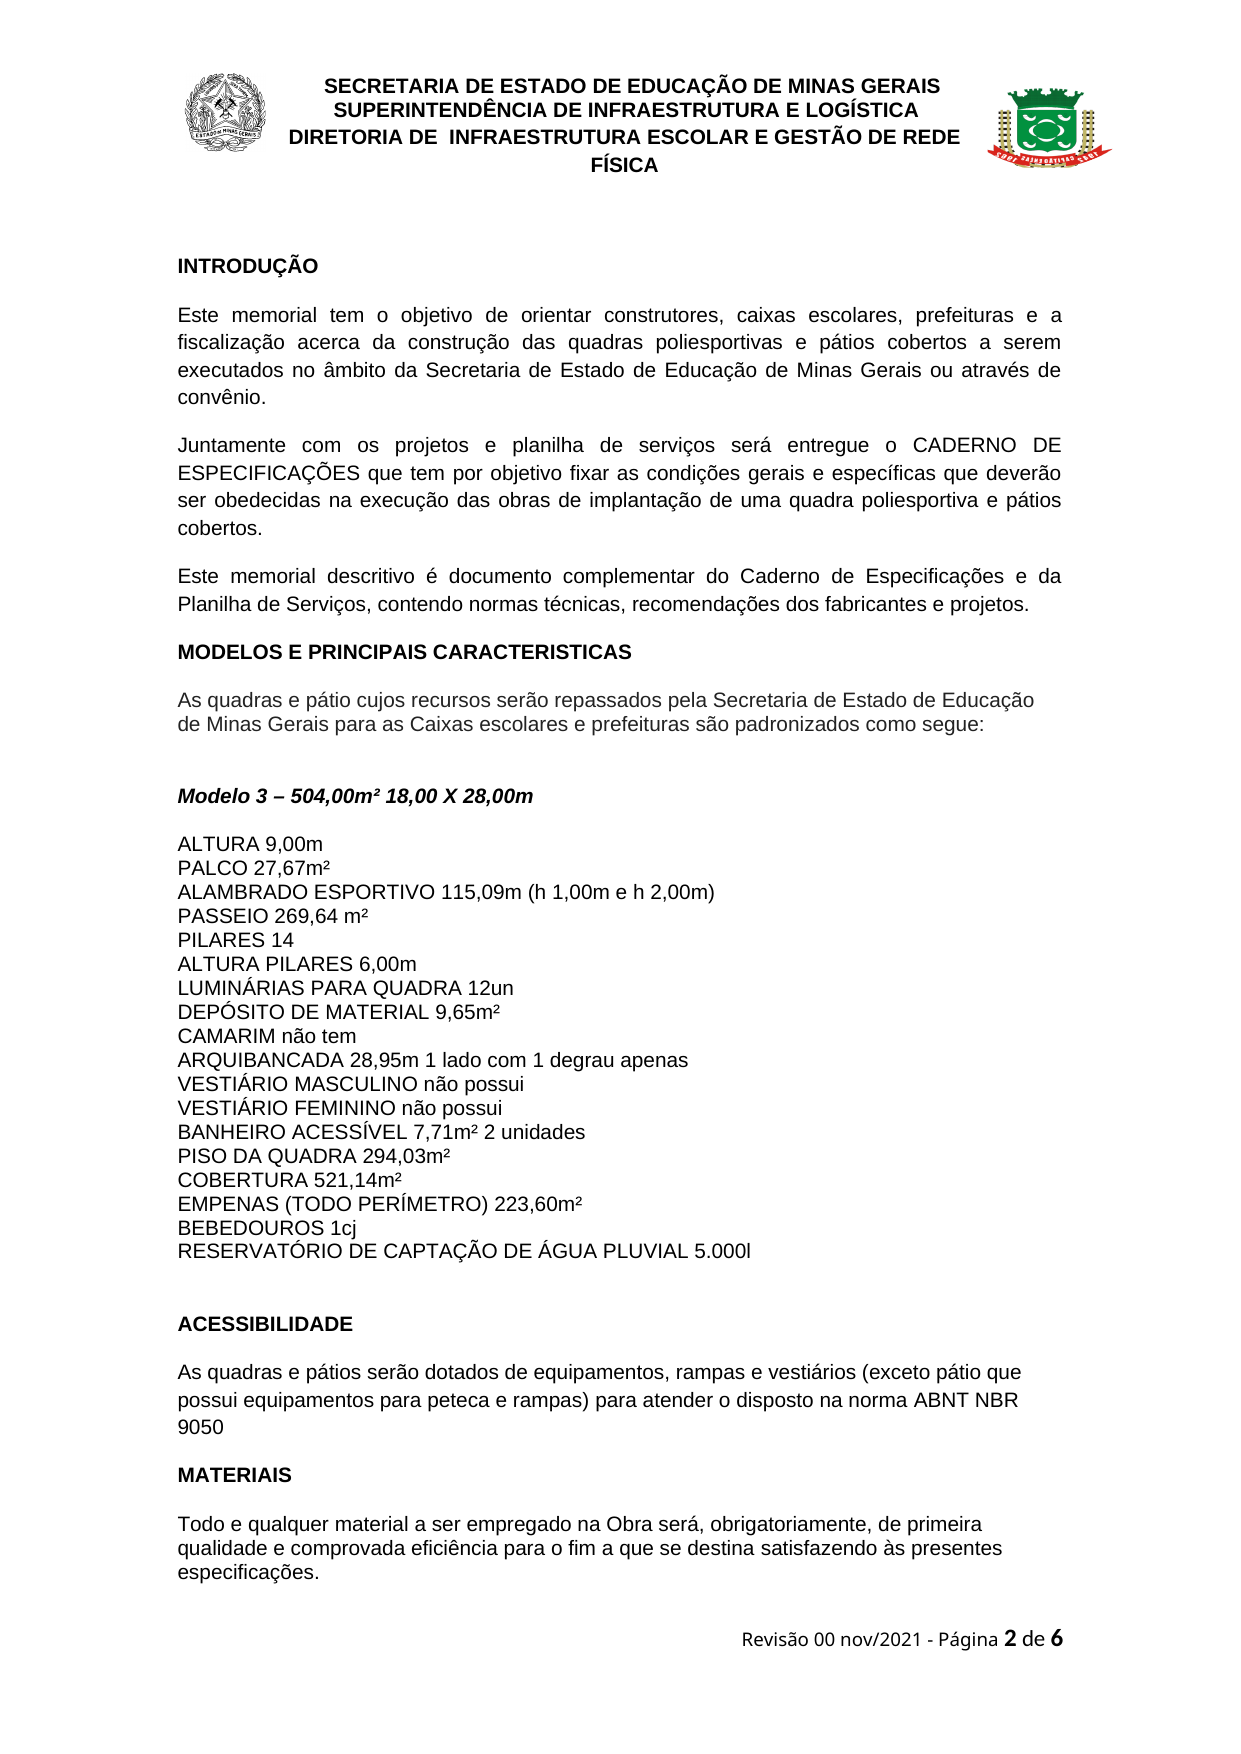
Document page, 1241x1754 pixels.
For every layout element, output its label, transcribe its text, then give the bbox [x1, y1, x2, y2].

text EMPENAS (TODO PERÍMETRO) 223,60m² [177, 1191, 1063, 1215]
text INTRODUÇÃO [177, 254, 1063, 278]
text RESERVATÓRIO DE CAPTAÇÃO DE ÁGUA PLUVIAL 5.000l [177, 1239, 1063, 1263]
text VESTIÁRIO FEMININO não possui [177, 1096, 1063, 1119]
text Este memorial tem o objetivo de orientar construtores, caixas escolares, prefeituras e a fiscalização acerca da construção das quadras poliesportivas e pátios cobertos a serem executados no âmbito da Secretaria de Estado de Educação de Minas Gerais ou através de convênio. [177, 302, 1063, 409]
text ALTURA PILARES 6,00m [177, 952, 1063, 976]
text PALCO 27,67m² [177, 856, 1063, 880]
text ALTURA 9,00m [177, 832, 1063, 856]
text Modelo 3 – 504,00m² 18,00 X 28,00m [177, 784, 1063, 808]
text Este memorial descritivo é documento complementar do Caderno de Especificações e da Planilha de Serviços, contendo normas técnicas, recomendações dos fabricantes e projetos. [177, 564, 1063, 616]
text As quadras e pátios serão dotados de equipamentos, rampas e vestiários (exceto pátio que possui equipamentos para peteca e rampas) para atender o disposto na norma ABNT NBR 9050 [177, 1360, 1063, 1439]
text ALAMBRADO ESPORTIVO 115,09m (h 1,00m e h 2,00m) [177, 880, 1063, 904]
text PILARES 14 [177, 928, 1063, 952]
text ARQUIBANCADA 28,95m 1 lado com 1 degrau apenas [177, 1048, 1063, 1072]
text MATERIAIS [177, 1463, 1063, 1487]
text BEBEDOUROS 1cj [177, 1215, 1063, 1239]
text VESTIÁRIO MASCULINO não possui [177, 1072, 1063, 1096]
picture [987, 80, 1113, 168]
text ACESSIBILIDADE [177, 1312, 1063, 1336]
text DEPÓSITO DE MATERIAL 9,65m² [177, 1000, 1063, 1024]
text Todo e qualquer material a ser empregado na Obra será, obrigatoriamente, de primeira qualidade e comprovada eficiência para o fim a que se destina satisfazendo às presentes especificações. [177, 1512, 1063, 1583]
picture [184, 73, 266, 152]
text Juntamente com os projetos e planilha de serviços será entregue o CADERNO DE ESPECIFICAÇÕES que tem por objetivo fixar as condições gerais e específicas que deverão ser obedecidas na execução das obras de implantação de uma quadra poliesportiva e pátios cobertos. [177, 433, 1063, 540]
text BANHEIRO ACESSÍVEL 7,71m² 2 unidades [177, 1119, 1063, 1143]
text MODELOS E PRINCIPAIS CARACTERISTICAS [177, 640, 1063, 664]
text As quadras e pátio cujos recursos serão repassados pela Secretaria de Estado de Educação de Minas Gerais para as Caixas escolares e prefeituras são padronizados como segue: [177, 688, 1063, 736]
text CAMARIM não tem [177, 1024, 1063, 1048]
text PISO DA QUADRA 294,03m² [177, 1143, 1063, 1167]
text LUMINÁRIAS PARA QUADRA 12un [177, 976, 1063, 1000]
text PASSEIO 269,64 m² [177, 904, 1063, 928]
text COBERTURA 521,14m² [177, 1167, 1063, 1191]
